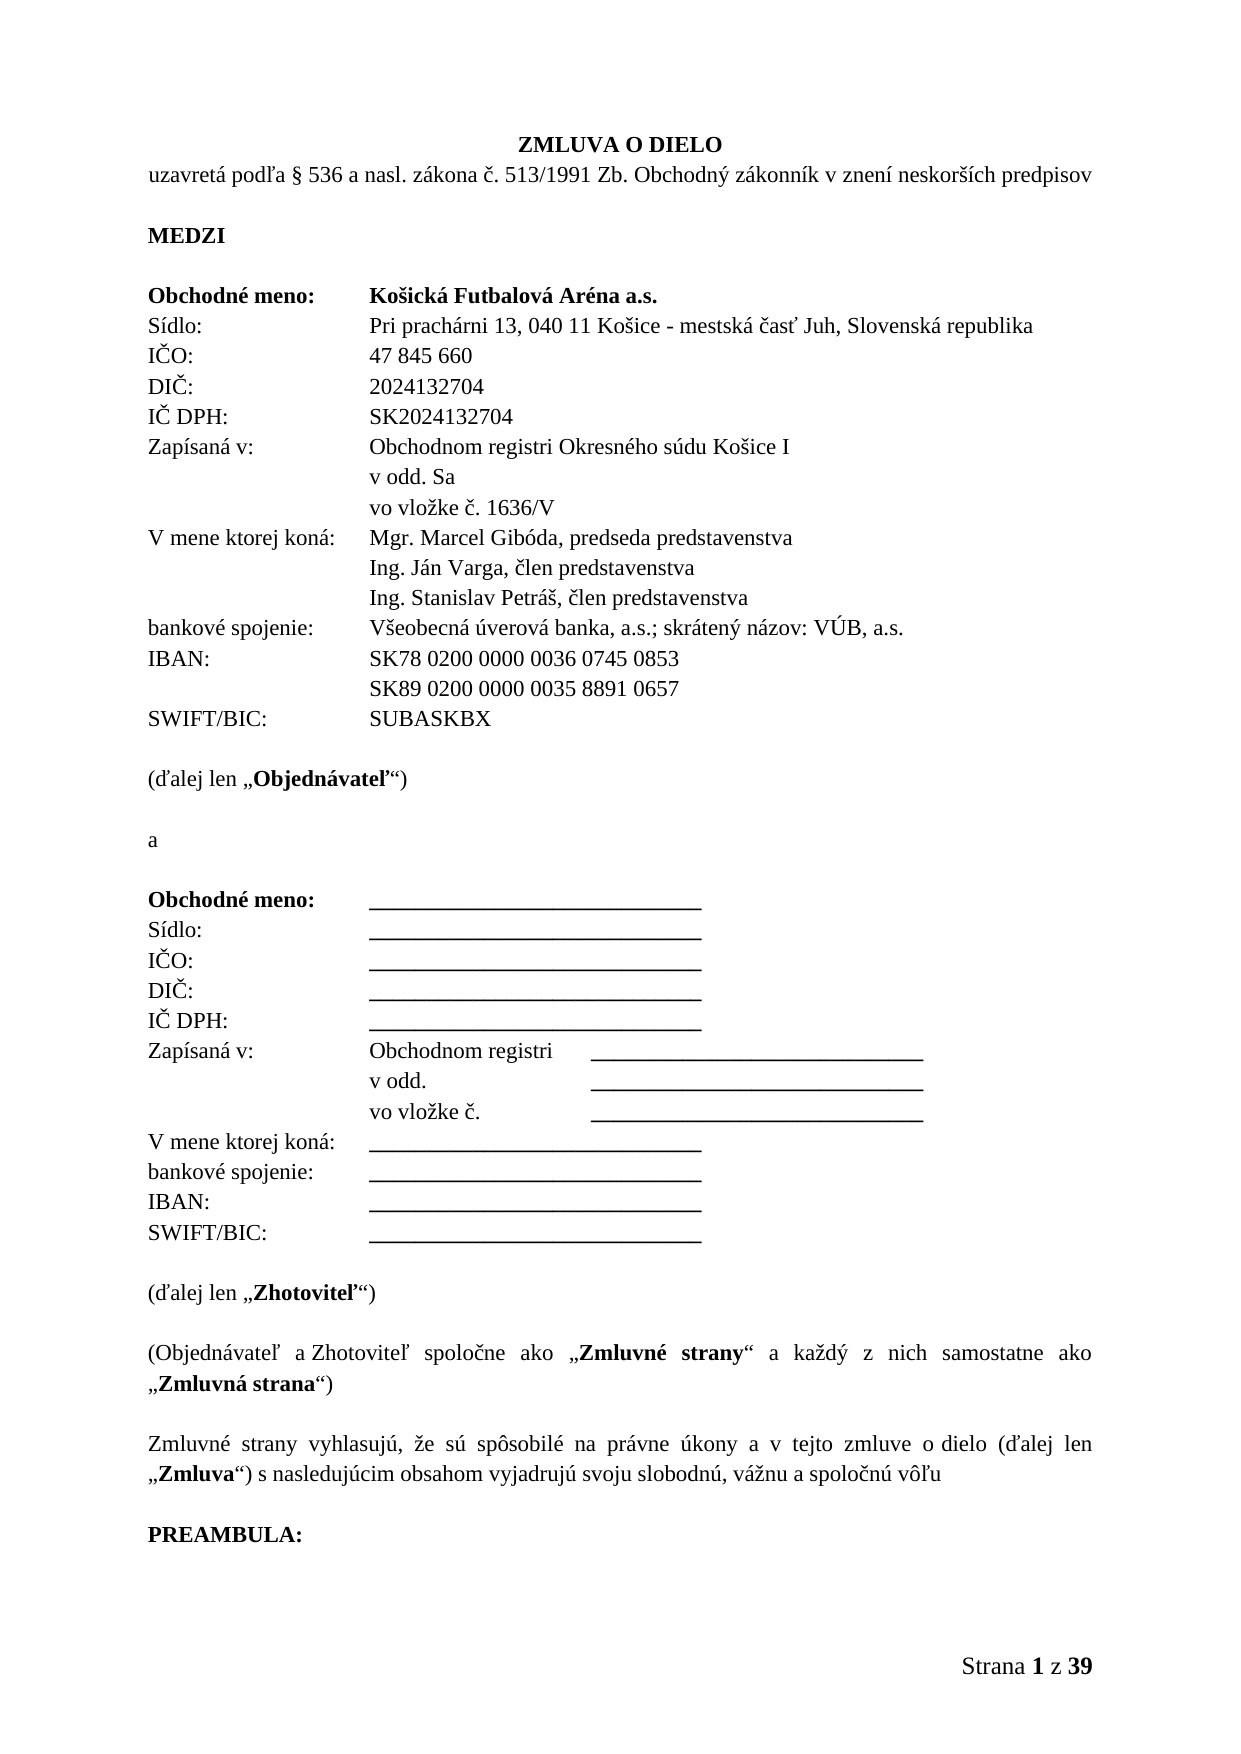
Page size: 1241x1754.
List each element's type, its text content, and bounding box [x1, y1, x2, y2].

text Zapísaná v: Obchodnom registri _____________________________ [148, 1037, 1093, 1064]
text IČO: 47 845 660 [148, 342, 1093, 369]
text bankové spojenie: _____________________________ [148, 1158, 1093, 1184]
text V mene ktorej koná: _____________________________ [148, 1128, 1093, 1154]
text (ďalej len „Objednávateľ“) [148, 765, 1093, 792]
text DIČ: _____________________________ [148, 977, 1093, 1003]
text IBAN: SK78 0200 0000 0036 0745 0853 [148, 644, 1093, 671]
text uzavretá podľa § 536 a nasl. zákona č. 513/1991 Zb. Obchodný zákonník v znení neskorších predpisov [148, 161, 1093, 188]
text (ďalej len „Zhotoviteľ“) [148, 1279, 1093, 1305]
text SK89 0200 0000 0035 8891 0657 [148, 675, 1093, 701]
text Sídlo: _____________________________ [148, 916, 1093, 943]
text IBAN: _____________________________ [148, 1188, 1093, 1215]
text IČ DPH: _____________________________ [148, 1007, 1093, 1033]
text Sídlo: Pri prachárni 13, 040 11 Košice - mestská časť Juh, Slovenská republika [148, 312, 1093, 339]
text Ing. Stanislav Petráš, člen predstavenstva [148, 584, 1093, 611]
text MEDZI [148, 222, 1093, 248]
text PREAMBULA: [148, 1521, 1093, 1547]
text DIČ: 2024132704 [148, 373, 1093, 399]
text ZMLUVA O DIELO [148, 131, 1093, 157]
text Zapísaná v: Obchodnom registri Okresného súdu Košice I [148, 433, 1093, 459]
text Obchodné meno: Košická Futbalová Aréna a.s. [148, 282, 1093, 308]
text Ing. Ján Varga, člen predstavenstva [148, 554, 1093, 580]
text IČO: _____________________________ [148, 947, 1093, 973]
text vo vložke č. _____________________________ [148, 1098, 1093, 1124]
text v odd. Sa [148, 463, 1093, 490]
text vo vložke č. 1636/V [148, 493, 1093, 520]
text (Objednávateľ a Zhotoviteľ spoločne ako „Zmluvné strany“ a každý z nich samostatne ako „Zmluvná strana“) [148, 1339, 1093, 1396]
text V mene ktorej koná: Mgr. Marcel Gibóda, predseda predstavenstva [148, 524, 1093, 550]
text v odd. _____________________________ [148, 1067, 1093, 1094]
subtitle a [148, 826, 1093, 852]
text Obchodné meno: _____________________________ [148, 886, 1093, 913]
text Zmluvné strany vyhlasujú, že sú spôsobilé na právne úkony a v tejto zmluve o dielo (ďalej len „Zmluva“) s nasledujúcim obsahom vyjadrujú svoju slobodnú, vážnu a spoločnú vôľu [148, 1430, 1093, 1487]
text SWIFT/BIC: SUBASKBX [148, 705, 1093, 731]
text SWIFT/BIC: _____________________________ [148, 1218, 1093, 1245]
text IČ DPH: SK2024132704 [148, 403, 1093, 429]
text bankové spojenie: Všeobecná úverová banka, a.s.; skrátený názov: VÚB, a.s. [148, 614, 1093, 641]
